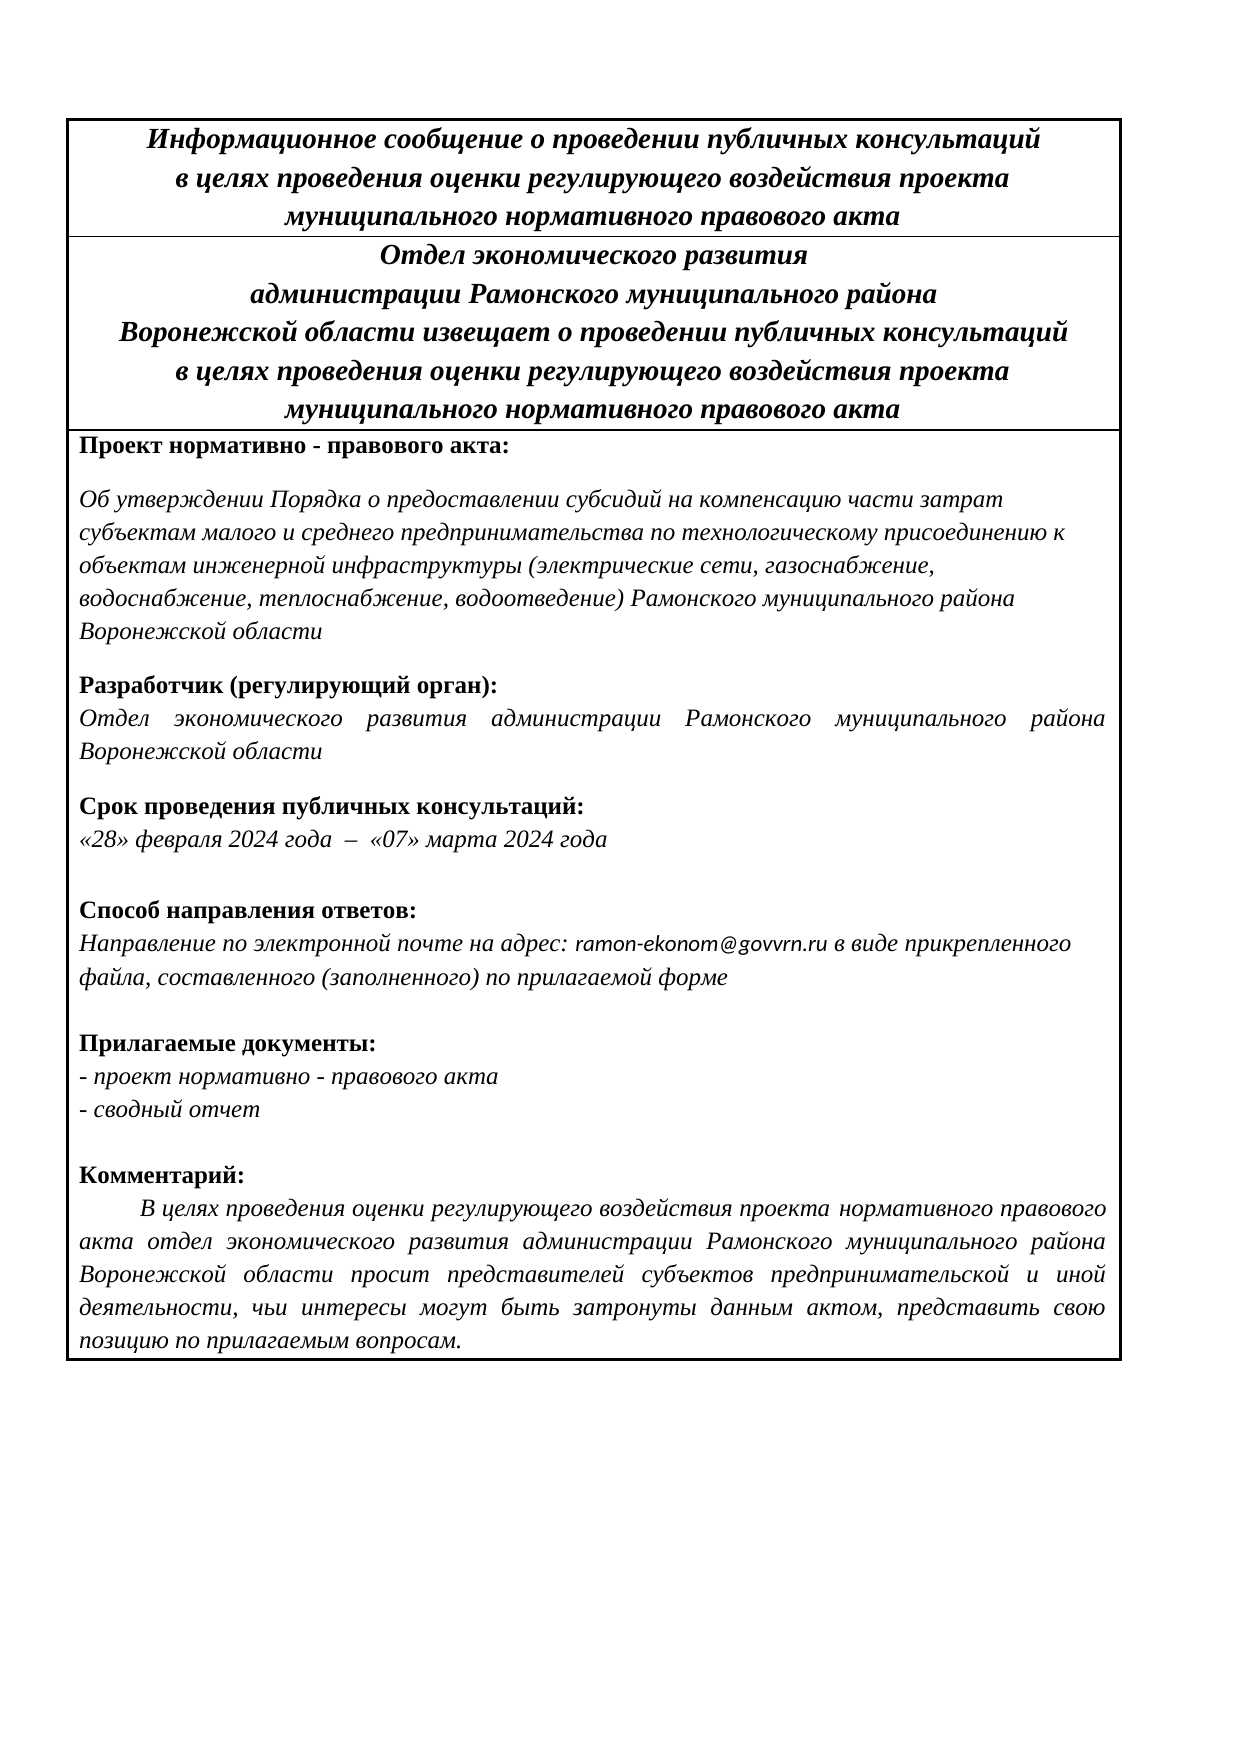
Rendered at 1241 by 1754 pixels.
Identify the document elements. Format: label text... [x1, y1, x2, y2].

table_cell Разработчик (регулирующий орган): Отдел экономического развития администрации Рамонского муниципального района Воронежской области [69, 670, 1119, 791]
table_cell Комментарий: В целях проведения оценки регулирующего воздействия проекта нормативного правового акта отдел экономического развития администрации Рамонского муниципального района Воронежской области просит представителей субъектов предпринимательской и иной деятельности, чьи интересы могут быть затронуты данным актом, представить свою позицию по прилагаемым вопросам. [69, 1160, 1119, 1358]
table_cell Способ направления ответов: Направление по электронной почте на адрес: ramon-ekonom@govvrn.ru в виде прикрепленного файла, составленного (заполненного) по прилагаемой форме [69, 895, 1119, 1028]
table_cell Срок проведения публичных консультаций: «28» февраля 2024 года – «07» марта 2024 года [69, 791, 1119, 895]
table_cell Проект нормативно - правового акта: Об утверждении Порядка о предоставлении субсидий на компенсацию части затрат субъектам малого и среднего предпринимательства по технологическому присоединению к объектам инженерной инфраструктуры (электрические сети, газоснабжение, водоснабжение, теплоснабжение, водоотведение) Рамонского муниципального района Воронежской области [69, 431, 1119, 670]
table_header Информационное сообщение о проведении публичных консультаций в целях проведения оценки регулирующего воздействия проекта муниципального нормативного правового акта [69, 121, 1119, 236]
table_cell Прилагаемые документы: - проект нормативно - правового акта - сводный отчет [69, 1028, 1119, 1160]
table_cell Отдел экономического развития администрации Рамонского муниципального района Воронежской области извещает о проведении публичных консультаций в целях проведения оценки регулирующего воздействия проекта муниципального нормативного правового акта [69, 237, 1119, 429]
